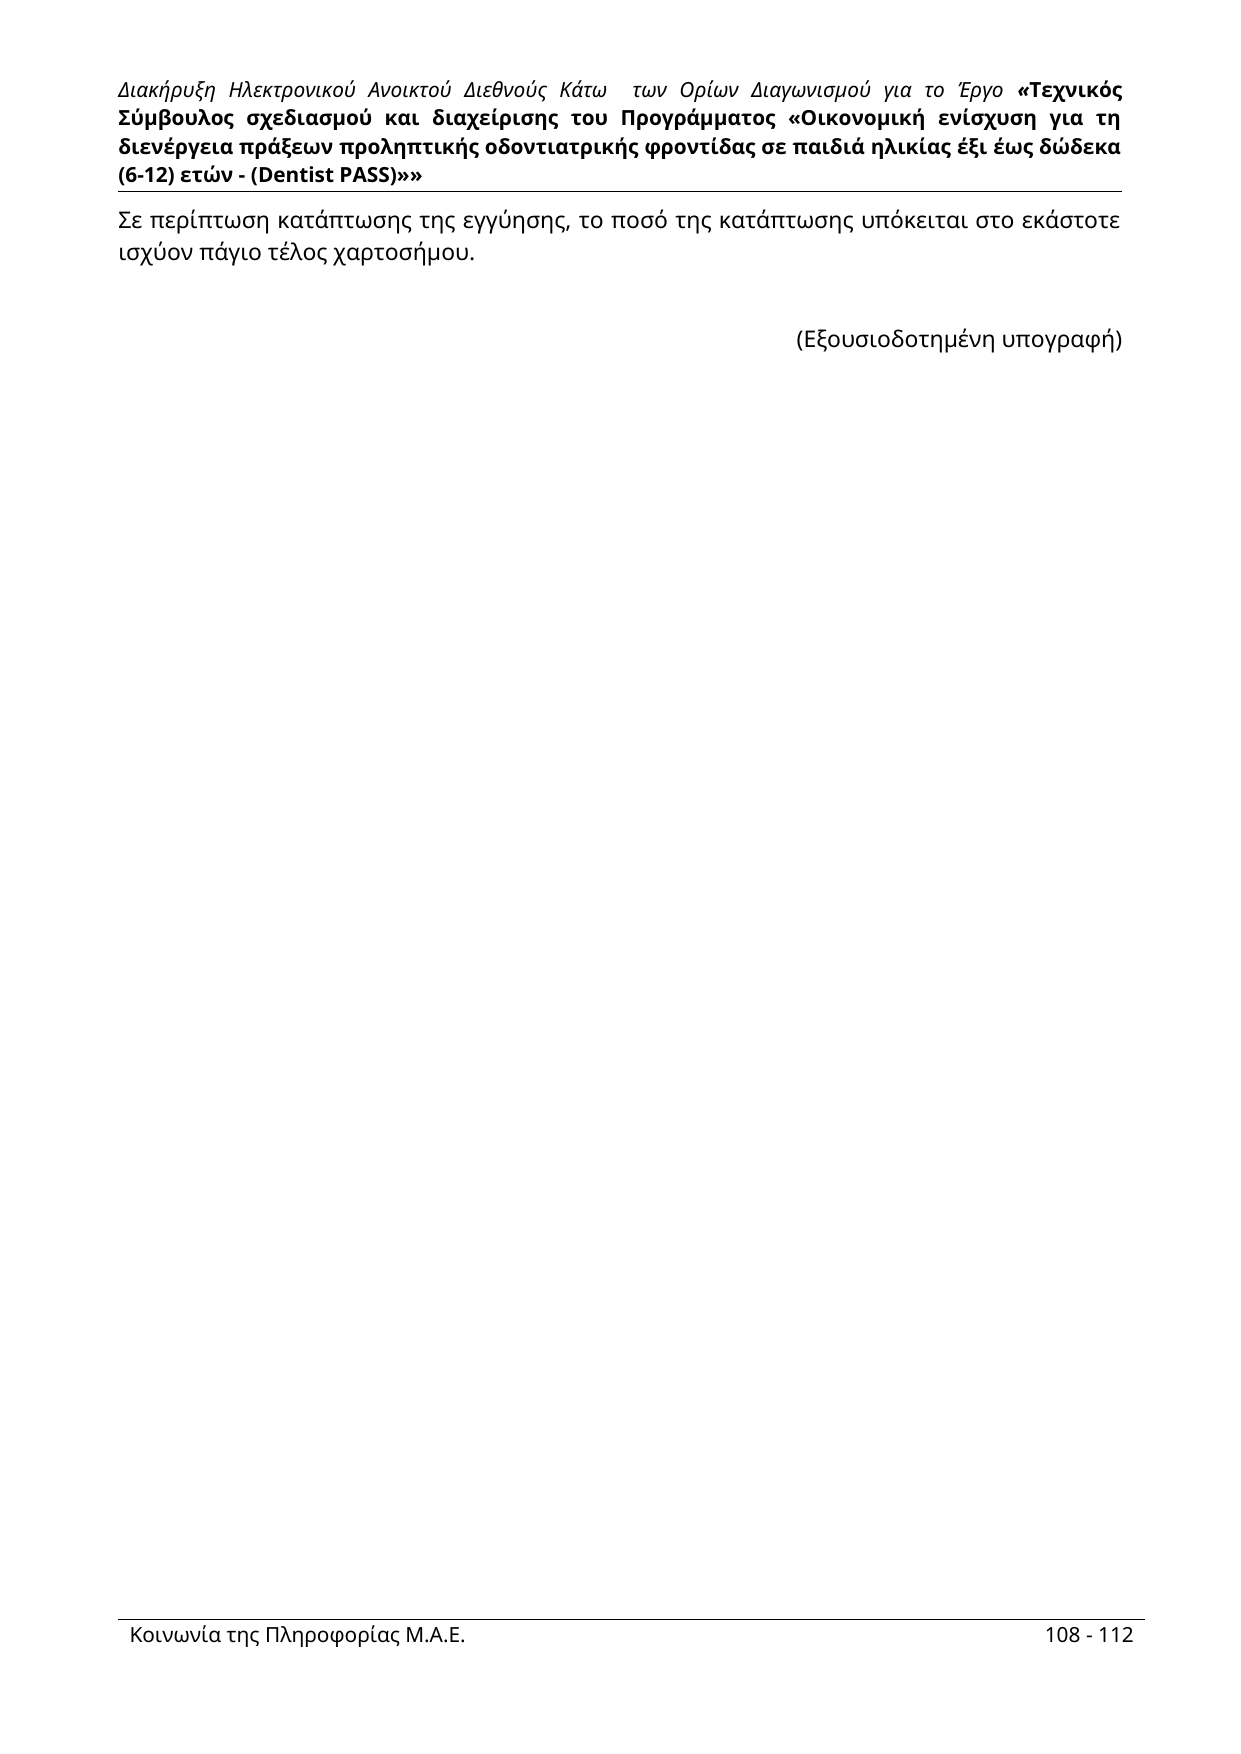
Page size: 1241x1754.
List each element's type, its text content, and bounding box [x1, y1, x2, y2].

text (Εξουσιοδοτημένη υπογραφή) [118, 323, 1122, 354]
text Σε περίπτωση κατάπτωσης της εγγύησης, το ποσό της κατάπτωσης υπόκειται στο εκάστοτε ισχύον πάγιο τέλος χαρτοσήμου. [118, 204, 1122, 267]
